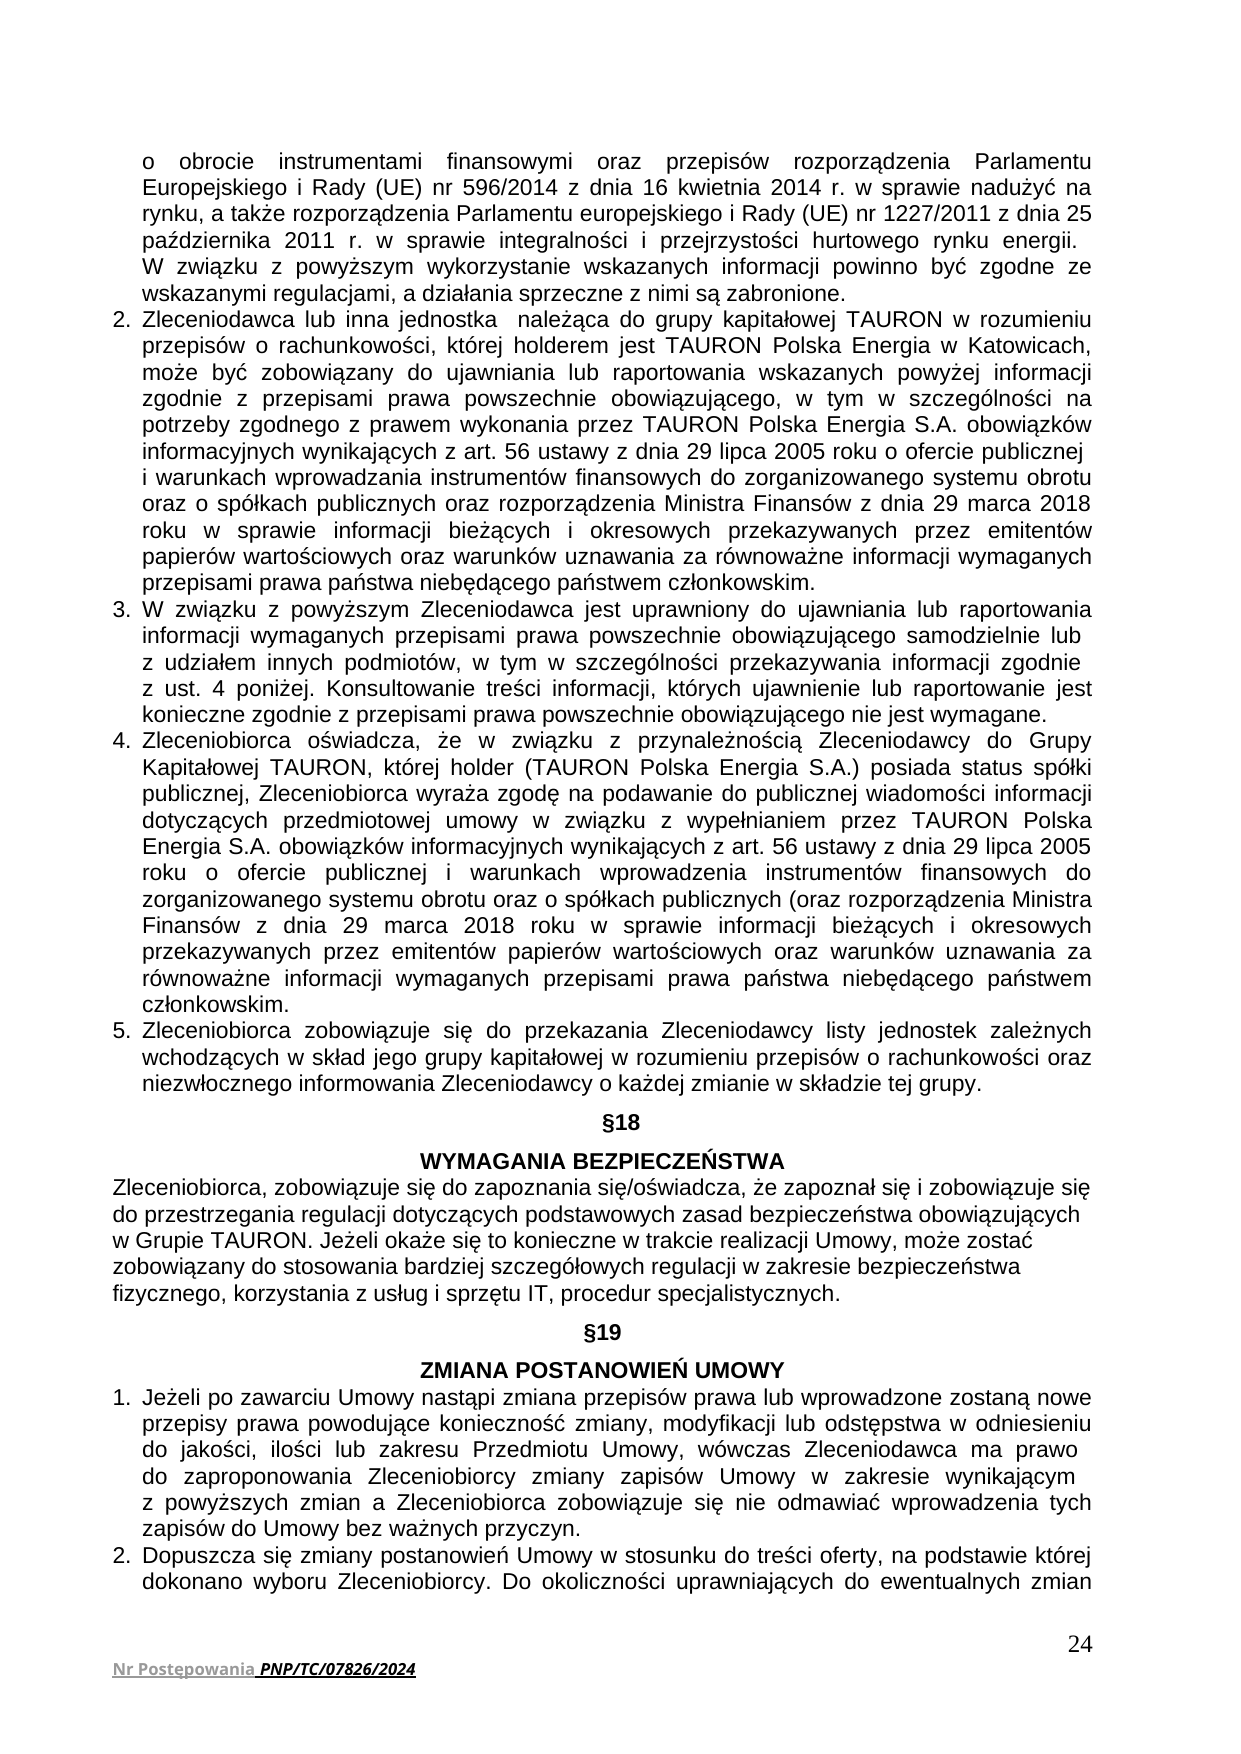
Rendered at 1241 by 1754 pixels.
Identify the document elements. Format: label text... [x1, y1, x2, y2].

list Jeżeli po zawarciu Umowy nastąpi zmiana przepisów prawa lub wprowadzone zostaną nowe przepisy prawa powodujące konieczność zmiany, modyfikacji lub odstępstwa w odniesieniu do jakości, ilości lub zakresu Przedmiotu Umowy, wówczas Zleceniodawca ma prawo do zaproponowania Zleceniobiorcy zmiany zapisów Umowy w zakresie wynikającym z powyższych zmian a Zleceniobiorca zobowiązuje się nie odmawiać wprowadzenia tych zapisów do Umowy bez ważnych przyczyn. [112, 1384, 1092, 1542]
text WYMAGANIA BEZPIECZEŃSTWA [112, 1148, 1092, 1174]
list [112, 148, 1092, 306]
list Zleceniodawca lub inna jednostka należąca do grupy kapitałowej TAURON w rozumieniu przepisów o rachunkowości, której holderem jest TAURON Polska Energia w Katowicach, może być zobowiązany do ujawniania lub raportowania wskazanych powyżej informacji zgodnie z przepisami prawa powszechnie obowiązującego, w tym w szczególności na potrzeby zgodnego z prawem wykonania przez TAURON Polska Energia S.A. obowiązków informacyjnych wynikających z art. 56 ustawy z dnia 29 lipca 2005 roku o ofercie publicznej i warunkach wprowadzania instrumentów finansowych do zorganizowanego systemu obrotu oraz o spółkach publicznych oraz rozporządzenia Ministra Finansów z dnia 29 marca 2018 roku w sprawie informacji bieżących i okresowych przekazywanych przez emitentów papierów wartościowych oraz warunków uznawania za równoważne informacji wymaganych przepisami prawa państwa niebędącego państwem członkowskim. [112, 306, 1092, 596]
text ZMIANA POSTANOWIEŃ UMOWY [112, 1357, 1092, 1384]
text §18 [149, 1109, 1092, 1135]
text Zleceniobiorca, zobowiązuje się do zapoznania się/oświadcza, że zapoznał się i zobowiązuje się do przestrzegania regulacji dotyczących podstawowych zasad bezpieczeństwa obowiązujących w Grupie TAURON. Jeżeli okaże się to konieczne w trakcie realizacji Umowy, może zostać zobowiązany do stosowania bardziej szczegółowych regulacji w zakresie bezpieczeństwa fizycznego, korzystania z usług i sprzętu IT, procedur specjalistycznych. [112, 1174, 1092, 1306]
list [112, 1542, 1092, 1594]
text §19 [112, 1318, 1092, 1345]
list W związku z powyższym Zleceniodawca jest uprawniony do ujawniania lub raportowania informacji wymaganych przepisami prawa powszechnie obowiązującego samodzielnie lub z udziałem innych podmiotów, w tym w szczególności przekazywania informacji zgodnie z ust. 4 poniżej. Konsultowanie treści informacji, których ujawnienie lub raportowanie jest konieczne zgodnie z przepisami prawa powszechnie obowiązującego nie jest wymagane. [112, 596, 1092, 727]
list Zleceniobiorca zobowiązuje się do przekazania Zleceniodawcy listy jednostek zależnych wchodzących w skład jego grupy kapitałowej w rozumieniu przepisów o rachunkowości oraz niezwłocznego informowania Zleceniodawcy o każdej zmianie w składzie tej grupy. [112, 1017, 1092, 1096]
list Zleceniobiorca oświadcza, że w związku z przynależnością Zleceniodawcy do Grupy Kapitałowej TAURON, której holder (TAURON Polska Energia S.A.) posiada status spółki publicznej, Zleceniobiorca wyraża zgodę na podawanie do publicznej wiadomości informacji dotyczących przedmiotowej umowy w związku z wypełnianiem przez TAURON Polska Energia S.A. obowiązków informacyjnych wynikających z art. 56 ustawy z dnia 29 lipca 2005 roku o ofercie publicznej i warunkach wprowadzenia instrumentów finansowych do zorganizowanego systemu obrotu oraz o spółkach publicznych (oraz rozporządzenia Ministra Finansów z dnia 29 marca 2018 roku w sprawie informacji bieżących i okresowych przekazywanych przez emitentów papierów wartościowych oraz warunków uznawania za równoważne informacji wymaganych przepisami prawa państwa niebędącego państwem członkowskim. [112, 727, 1092, 1017]
